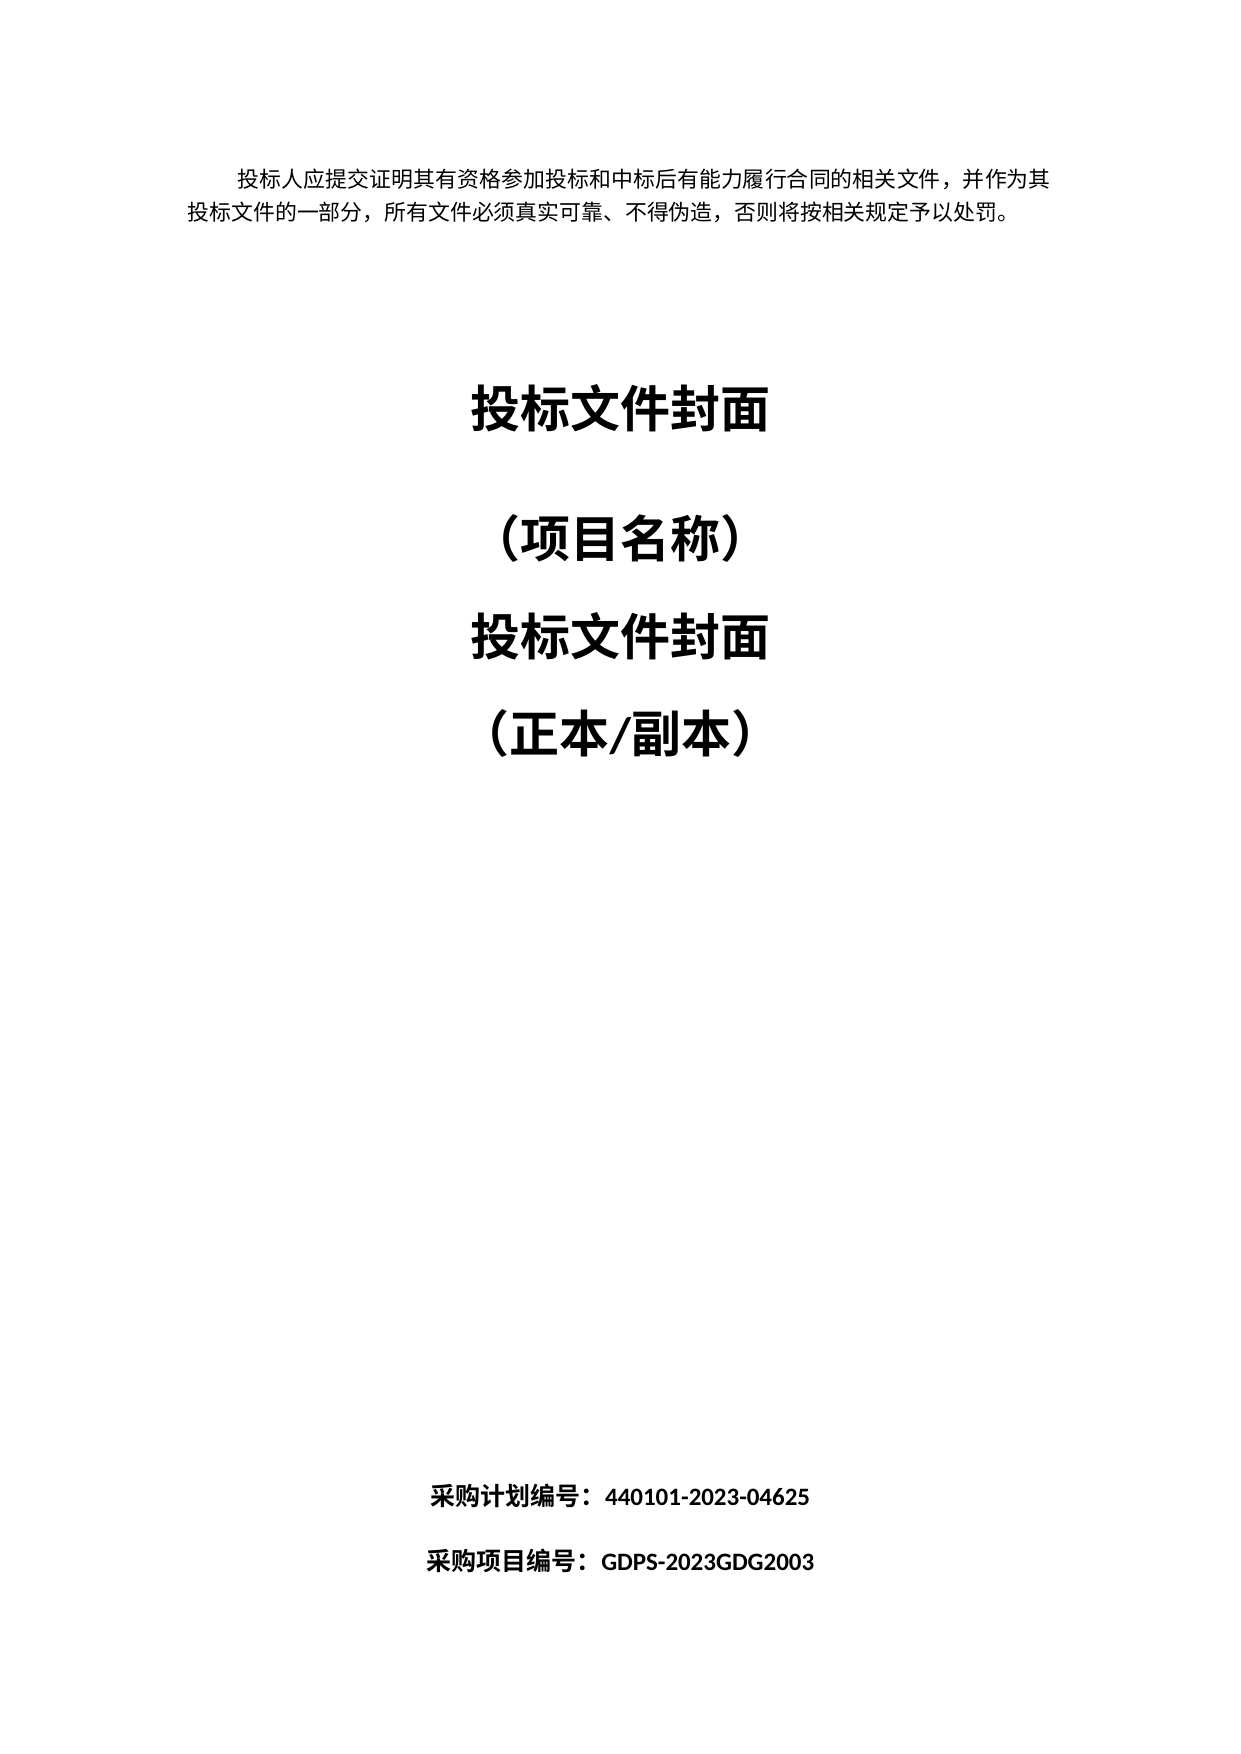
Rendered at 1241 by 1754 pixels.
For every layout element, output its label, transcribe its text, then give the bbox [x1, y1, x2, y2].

text （正本/副本） [187, 682, 1053, 1462]
text 投标文件封面 [187, 584, 1053, 682]
text 投标文件封面 [187, 357, 1053, 454]
text 投标人应提交证明其有资格参加投标和中标后有能力履行合同的相关文件，并作为其投标文件的一部分，所有文件必须真实可靠、不得伪造，否则将按相关规定予以处罚。 [187, 162, 1053, 227]
text 采购计划编号：440101-2023-04625 [187, 1462, 1053, 1527]
text 采购项目编号：GDPS-2023GDG2003 [187, 1527, 1053, 1592]
text （项目名称） [187, 487, 1053, 584]
